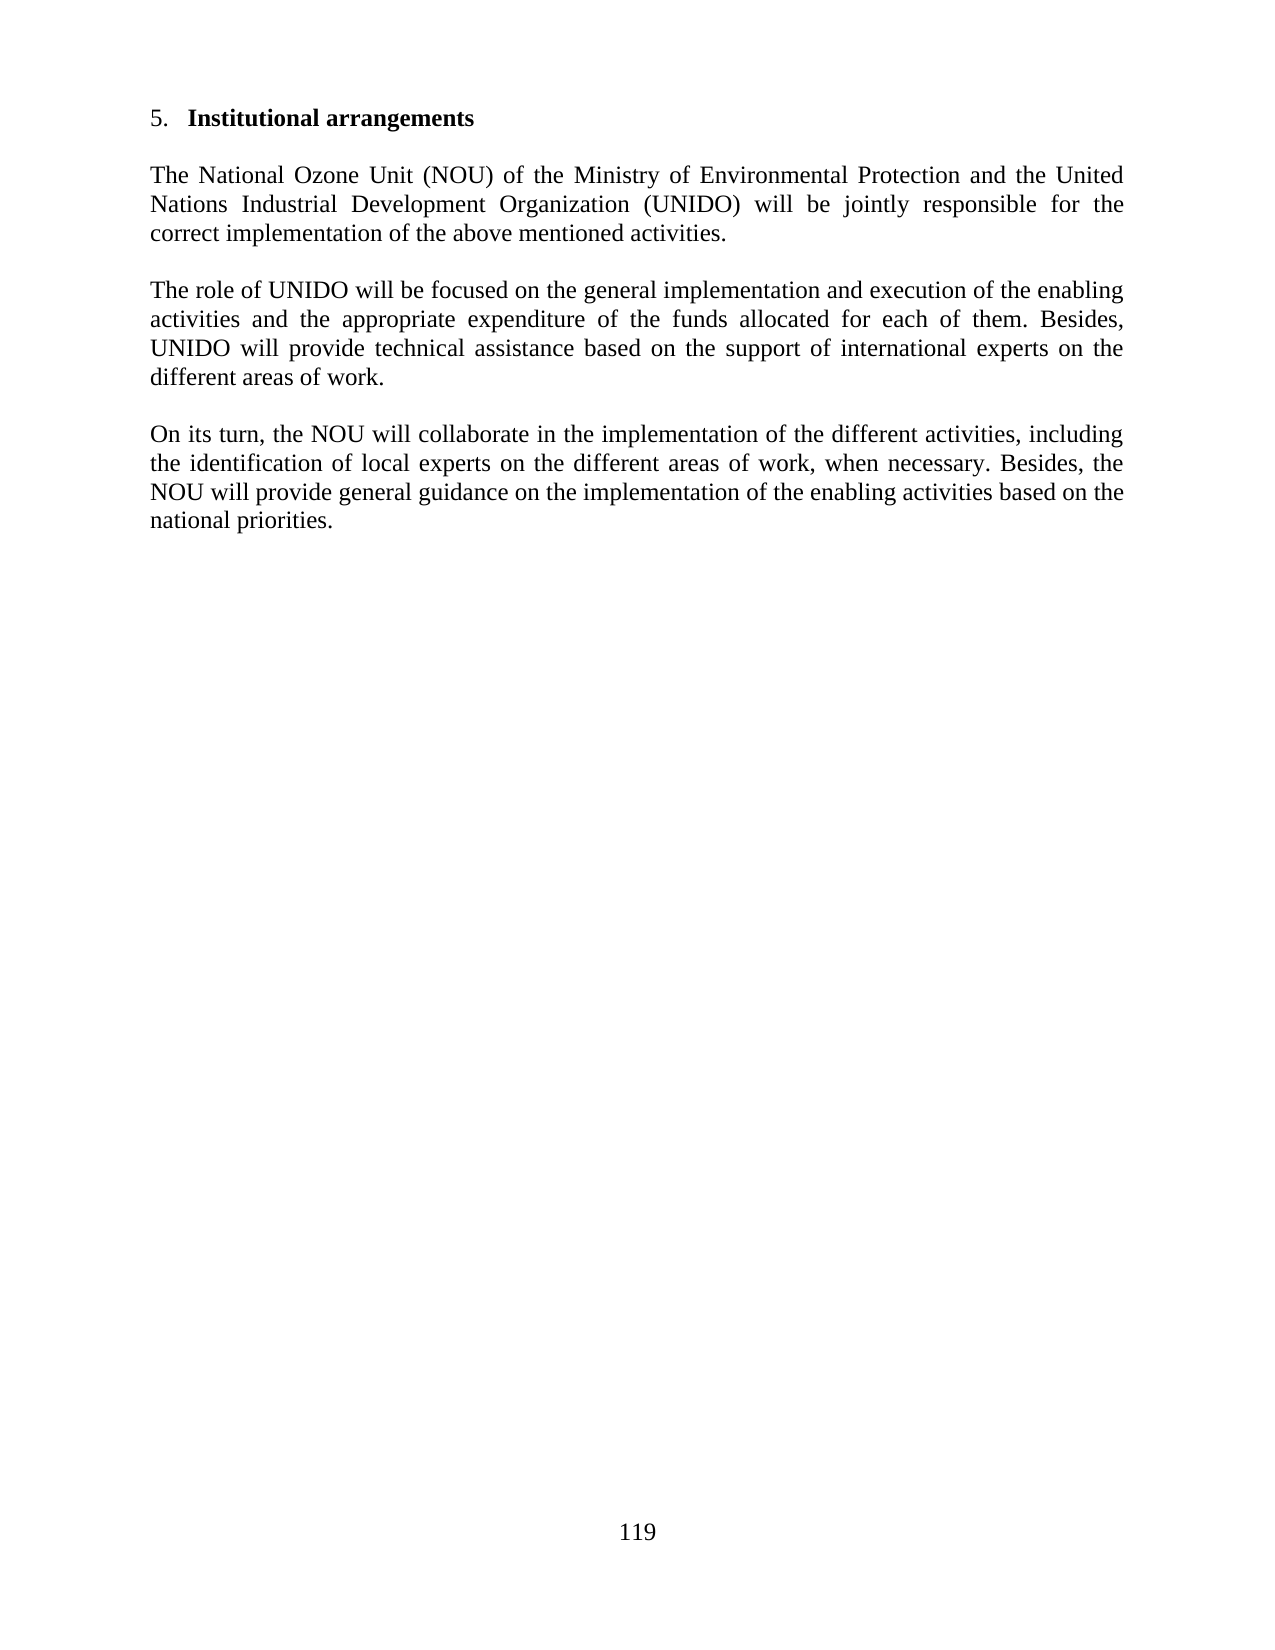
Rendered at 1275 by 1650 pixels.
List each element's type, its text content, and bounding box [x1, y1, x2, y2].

text On its turn, the NOU will collaborate in the implementation of the different activities, including the identification of local experts on the different areas of work, when necessary. Besides, the NOU will provide general guidance on the implementation of the enabling activities based on the national priorities. [150, 419, 1125, 534]
list Institutional arrangements [150, 103, 1125, 132]
text The role of UNIDO will be focused on the general implementation and execution of the enabling activities and the appropriate expenditure of the funds allocated for each of them. Besides, UNIDO will provide technical assistance based on the support of international experts on the different areas of work. [150, 276, 1125, 391]
text The National Ozone Unit (NOU) of the Ministry of Environmental Protection and the United Nations Industrial Development Organization (UNIDO) will be jointly responsible for the correct implementation of the above mentioned activities. [150, 161, 1125, 247]
